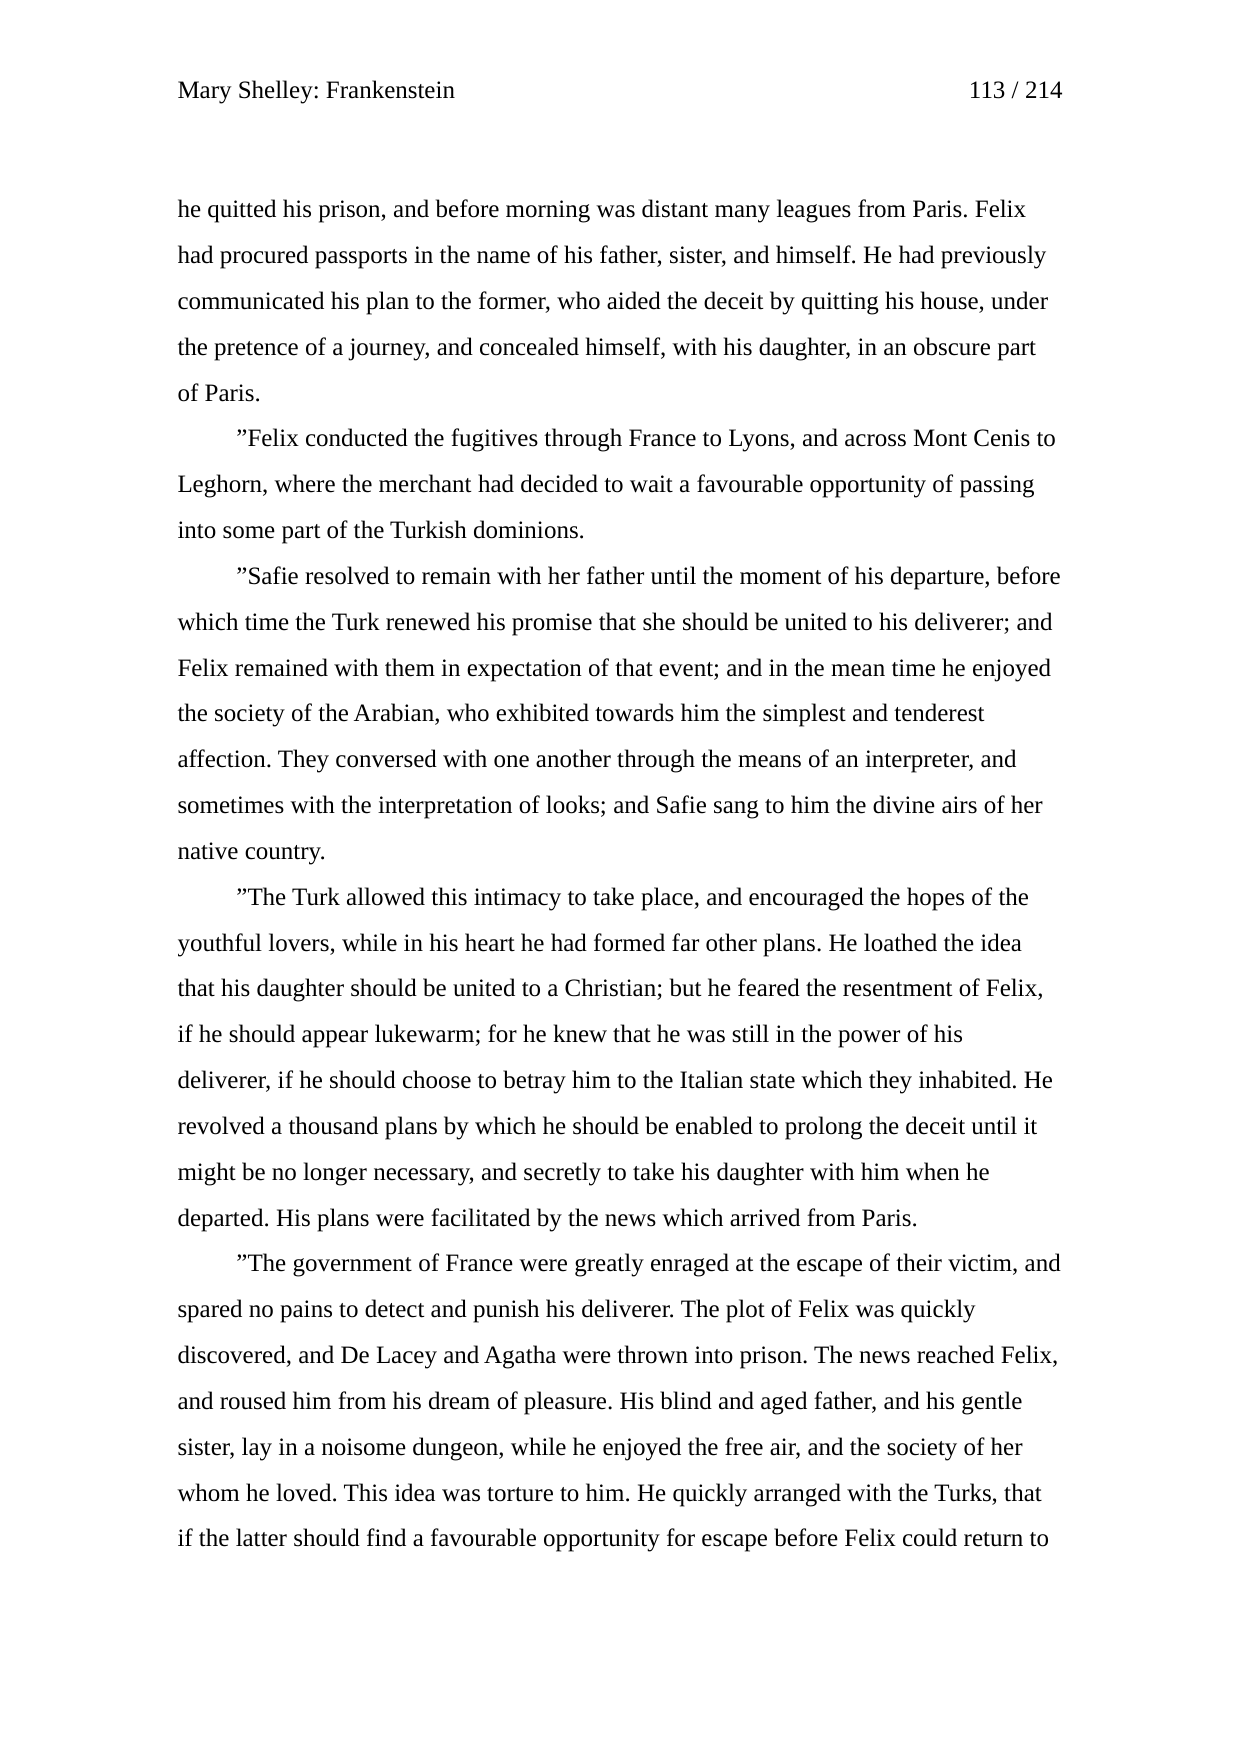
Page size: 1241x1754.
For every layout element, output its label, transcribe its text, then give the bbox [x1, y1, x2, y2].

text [177, 1231, 1063, 1552]
text ”Safie resolved to remain with her father until the moment of his departure, before which time the Turk renewed his promise that she should be united to his deliverer; and Felix remained with them in expectation of that event; and in the mean time he enjoyed the society of the Arabian, who exhibited towards him the simplest and tenderest affection. They conversed with one another through the means of an interpreter, and sometimes with the interpretation of looks; and Safie sang to him the divine airs of her native country. [177, 544, 1063, 865]
text ”The Turk allowed this intimacy to take place, and encouraged the hopes of the youthful lovers, while in his heart he had formed far other plans. He loathed the idea that his daughter should be united to a Christian; but he feared the resentment of Felix, if he should appear lukewarm; for he knew that he was still in the power of his deliverer, if he should choose to betray him to the Italian state which they inhabited. He revolved a thousand plans by which he should be enabled to prolong the deceit until it might be no longer necessary, and secretly to take his daughter with him when he departed. His plans were facilitated by the news which arrived from Paris. [177, 865, 1063, 1231]
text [177, 177, 1063, 406]
text ”Felix conducted the fugitives through France to Lyons, and across Mont Cenis to Leghorn, where the merchant had decided to wait a favourable opportunity of passing into some part of the Turkish dominions. [177, 406, 1063, 544]
